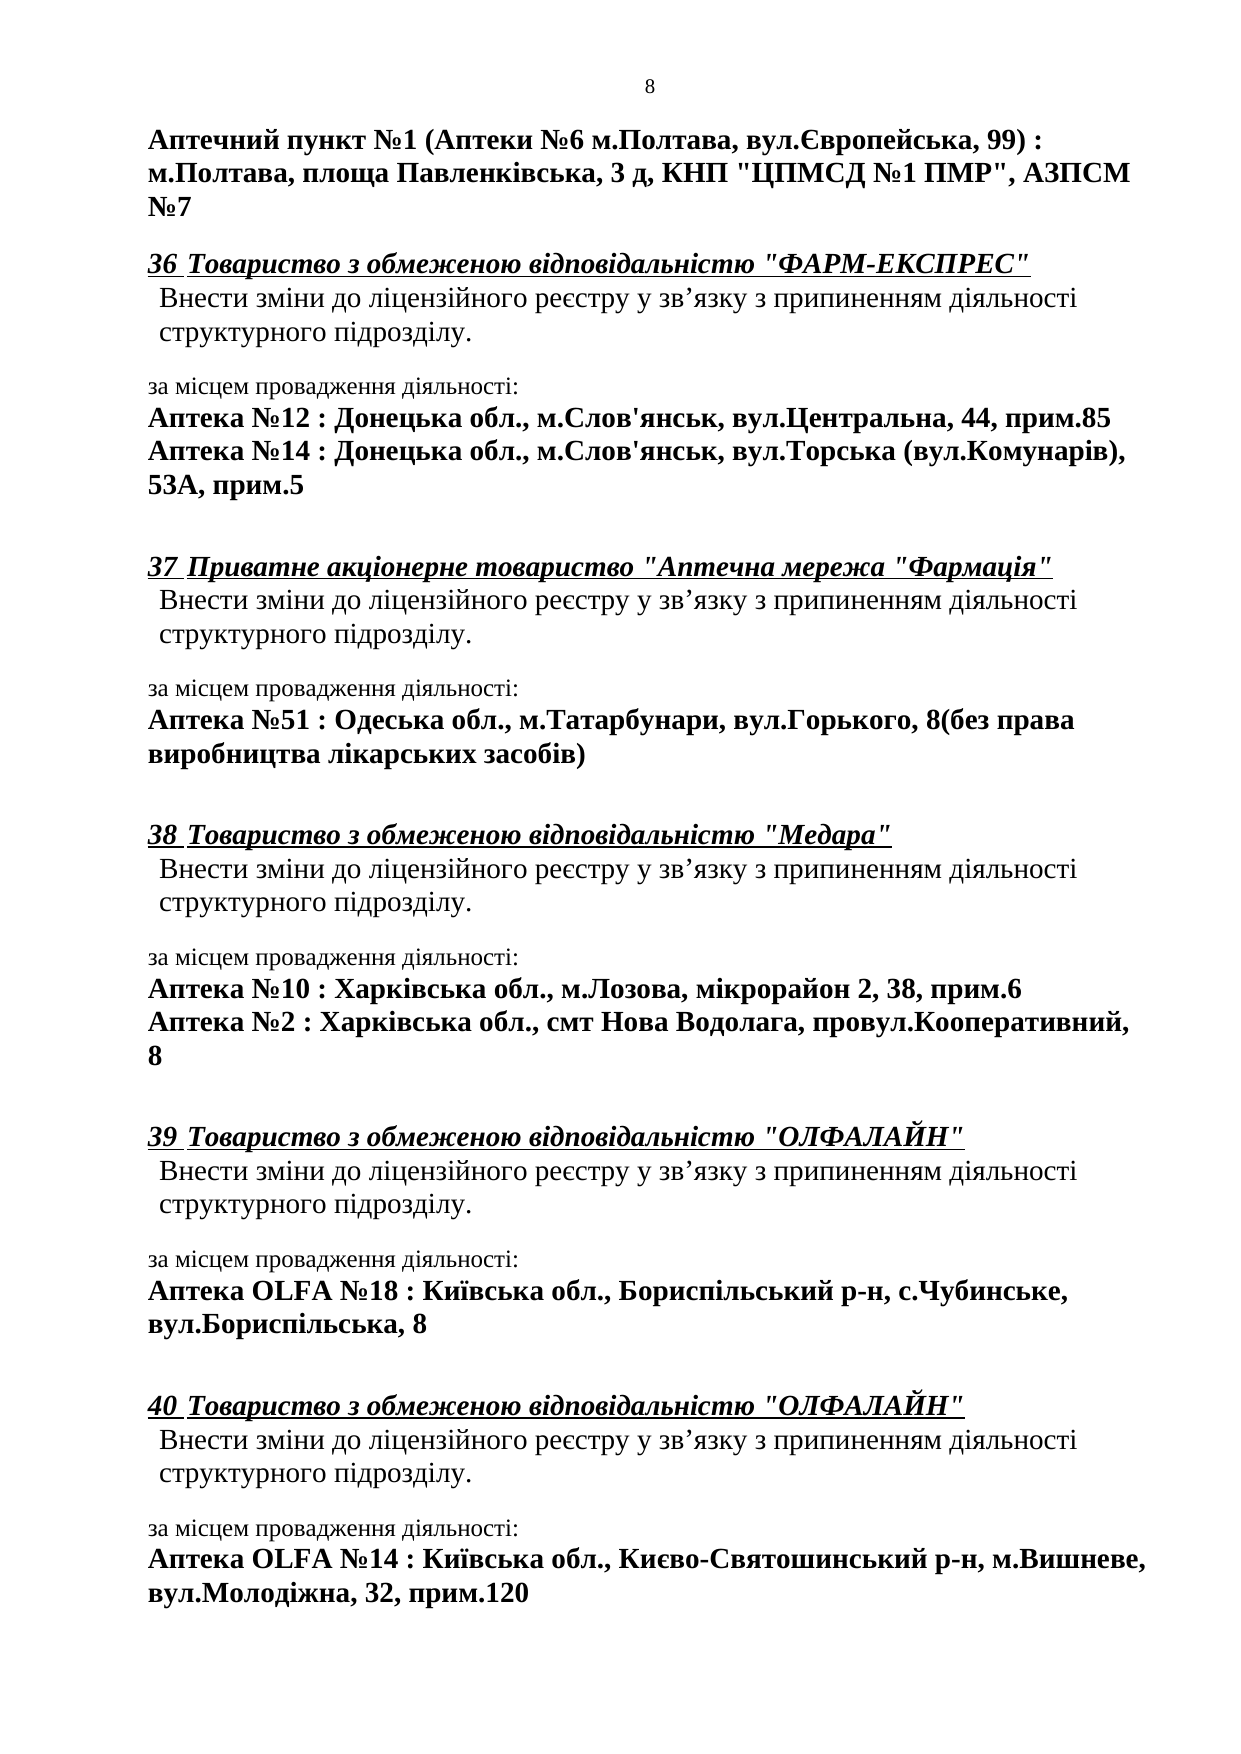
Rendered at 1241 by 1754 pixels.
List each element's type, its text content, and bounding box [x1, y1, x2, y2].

text Аптека OLFA №14 : Київська обл., Києво-Святошинський р-н, м.Вишневе, вул.Молодіжна, 32, прим.120 [148, 1542, 1152, 1609]
text Аптечний пункт №1 (Аптеки №6 м.Полтава, вул.Європейська, 99) : м.Полтава, площа Павленківська, 3 д, КНП "ЦПМСД №1 ПМР", АЗПСМ №7 [148, 122, 1152, 222]
text Аптека №12 : Донецька обл., м.Слов'янськ, вул.Центральна, 44, прим.85 [148, 400, 1152, 433]
text Аптека №10 : Харківська обл., м.Лозова, мікрорайон 2, 38, прим.6 [148, 971, 1152, 1004]
text за місцем провадження діяльності: [148, 673, 1152, 702]
text 38 Товариство з обмеженою відповідальністю "Медара" [148, 817, 1152, 851]
text Аптека №14 : Донецька обл., м.Слов'янськ, вул.Торська (вул.Комунарів), 53А, прим.5 [148, 433, 1152, 501]
table_header Внести зміни до ліцензійного реєстру у зв’язку з припиненням діяльності структурного підрозділу. [148, 280, 1152, 347]
text Аптека №2 : Харківська обл., смт Нова Водолага, провул.Кооперативний, 8 [148, 1004, 1152, 1071]
text 37 Приватне акціонерне товариство "Аптечна мережа "Фармація" [148, 549, 1152, 582]
text за місцем провадження діяльності: [148, 371, 1152, 400]
text Аптека OLFA №18 : Київська обл., Бориспільський р-н, с.Чубинське, вул.Бориспільська, 8 [148, 1273, 1152, 1340]
table_header Внести зміни до ліцензійного реєстру у зв’язку з припиненням діяльності структурного підрозділу. [148, 582, 1152, 649]
text 40 Товариство з обмеженою відповідальністю "ОЛФАЛАЙН" [148, 1388, 1152, 1422]
text 39 Товариство з обмеженою відповідальністю "ОЛФАЛАЙН" [148, 1119, 1152, 1153]
text 36 Товариство з обмеженою відповідальністю "ФАРМ-ЕКСПРЕС" [148, 247, 1152, 280]
table_header Внести зміни до ліцензійного реєстру у зв’язку з припиненням діяльності структурного підрозділу. [148, 1153, 1152, 1220]
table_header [148, 1422, 1152, 1489]
text за місцем провадження діяльності: [148, 942, 1152, 971]
text за місцем провадження діяльності: [148, 1513, 1152, 1542]
text Аптека №51 : Одеська обл., м.Татарбунари, вул.Горького, 8(без права виробництва лікарських засобів) [148, 702, 1152, 769]
text за місцем провадження діяльності: [148, 1244, 1152, 1273]
table_header Внести зміни до ліцензійного реєстру у зв’язку з припиненням діяльності структурного підрозділу. [148, 851, 1152, 918]
